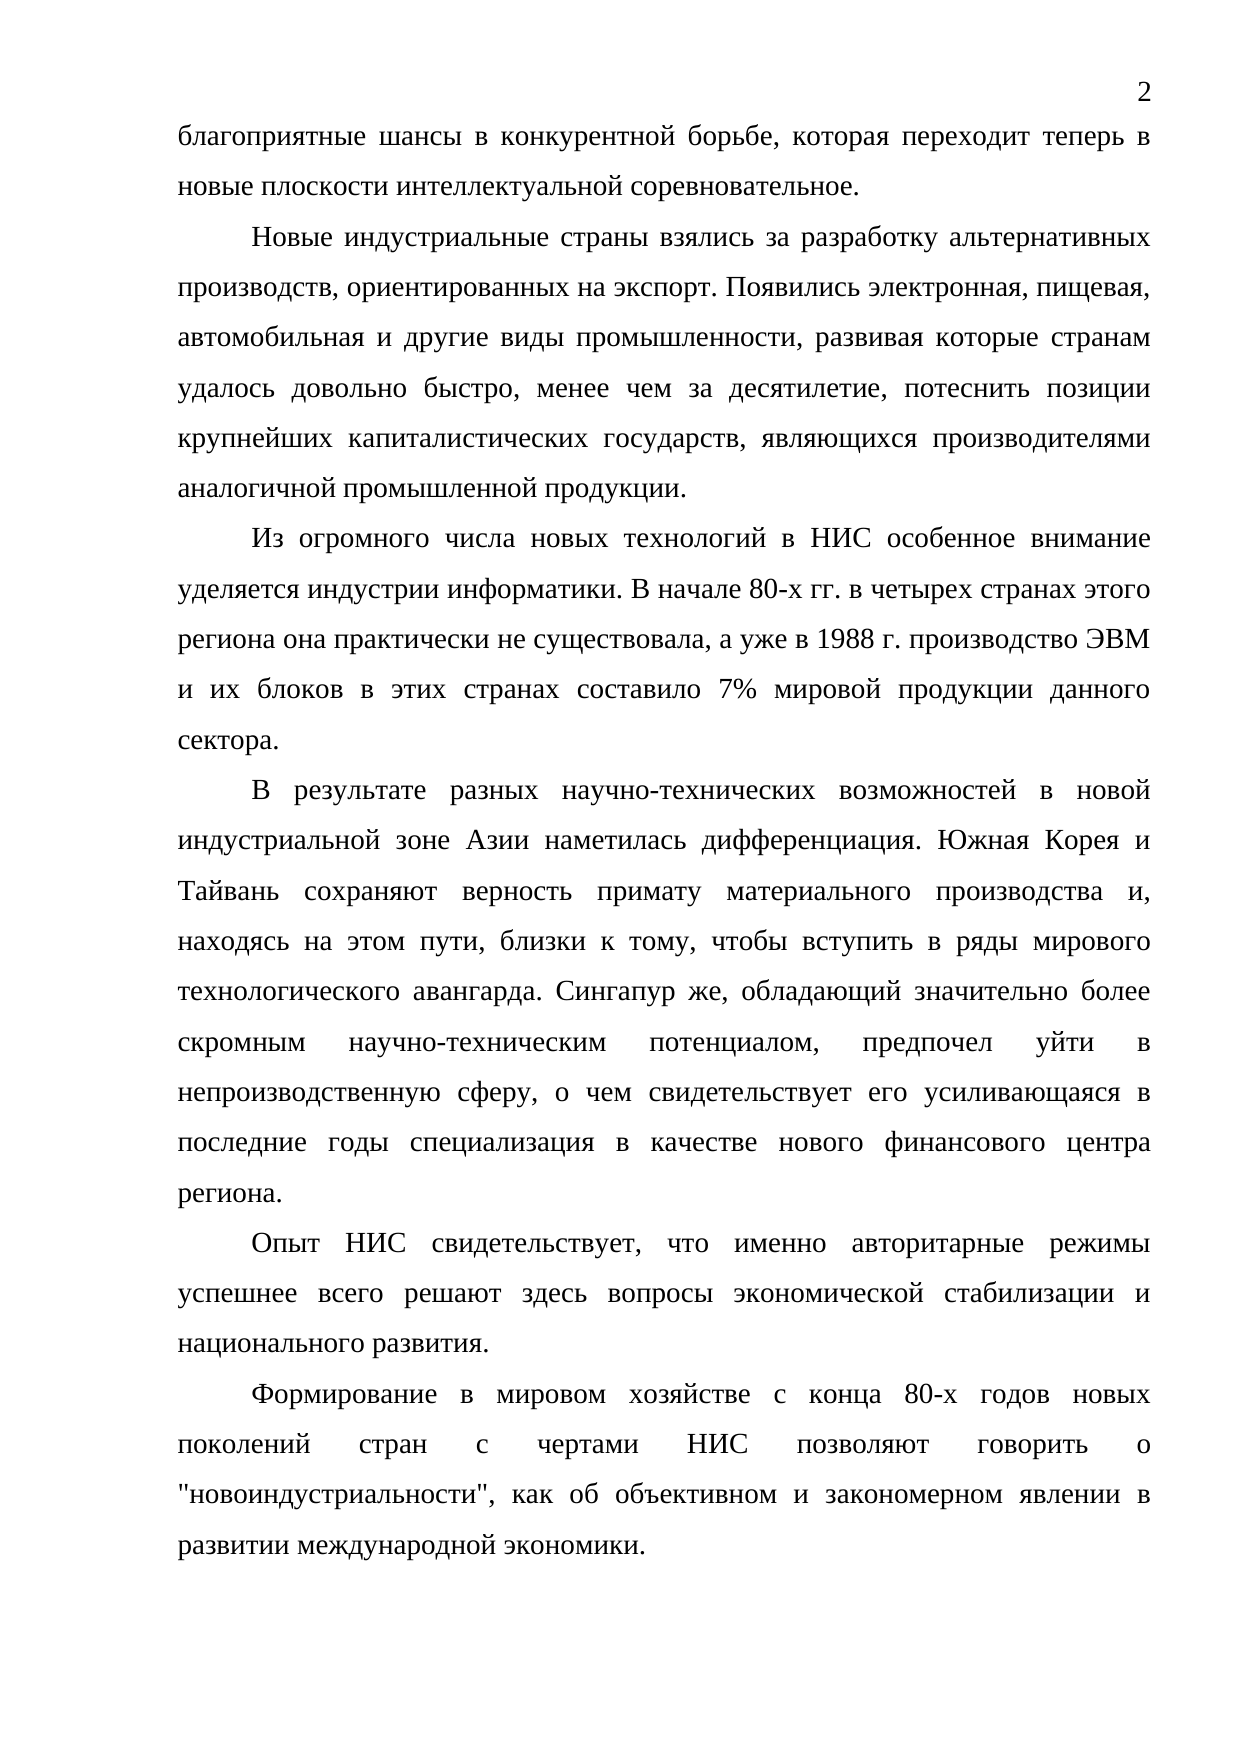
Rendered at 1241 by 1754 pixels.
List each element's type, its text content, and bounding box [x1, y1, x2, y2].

text Новые индустриальные страны взялись за разработку альтернативных производств, ориентированных на экспорт. Появились электронная, пищевая, автомобильная и другие виды промышленности, развивая которые странам удалось довольно быстро, менее чем за десятилетие, потеснить позиции крупнейших капиталистических государств, являющихся производителями аналогичной промышленной продукции. [177, 219, 1152, 504]
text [177, 118, 1152, 202]
text В результате разных научно-технических возможностей в новой индустриальной зоне Азии наметилась дифференциация. Южная Корея и Тайвань сохраняют верность примату материального производства и, находясь на этом пути, близки к тому, чтобы вступить в ряды мирового технологического авангарда. Сингапур же, обладающий значительно более скромным научно-техническим потенциалом, предпочел уйти в непроизводственную сферу, о чем свидетельствует его усиливающаяся в последние годы специализация в качестве нового финансового центра региона. [177, 772, 1152, 1208]
text Опыт НИС свидетельствует, что именно авторитарные режимы успешнее всего решают здесь вопросы экономической стабилизации и национального развития. [177, 1225, 1152, 1359]
text Формирование в мировом хозяйстве с конца 80-х годов новых поколений стран с чертами НИС позволяют говорить о "новоиндустриальности", как об объективном и закономерном явлении в развитии международной экономики. [177, 1376, 1152, 1560]
text Из огромного числа новых технологий в НИС особенное внимание уделяется индустрии информатики. В начале 80-х гг. в четырех странах этого региона она практически не существовала, а уже в 1988 г. производство ЭВМ и их блоков в этих странах составило 7% мировой продукции данного сектора. [177, 521, 1152, 755]
